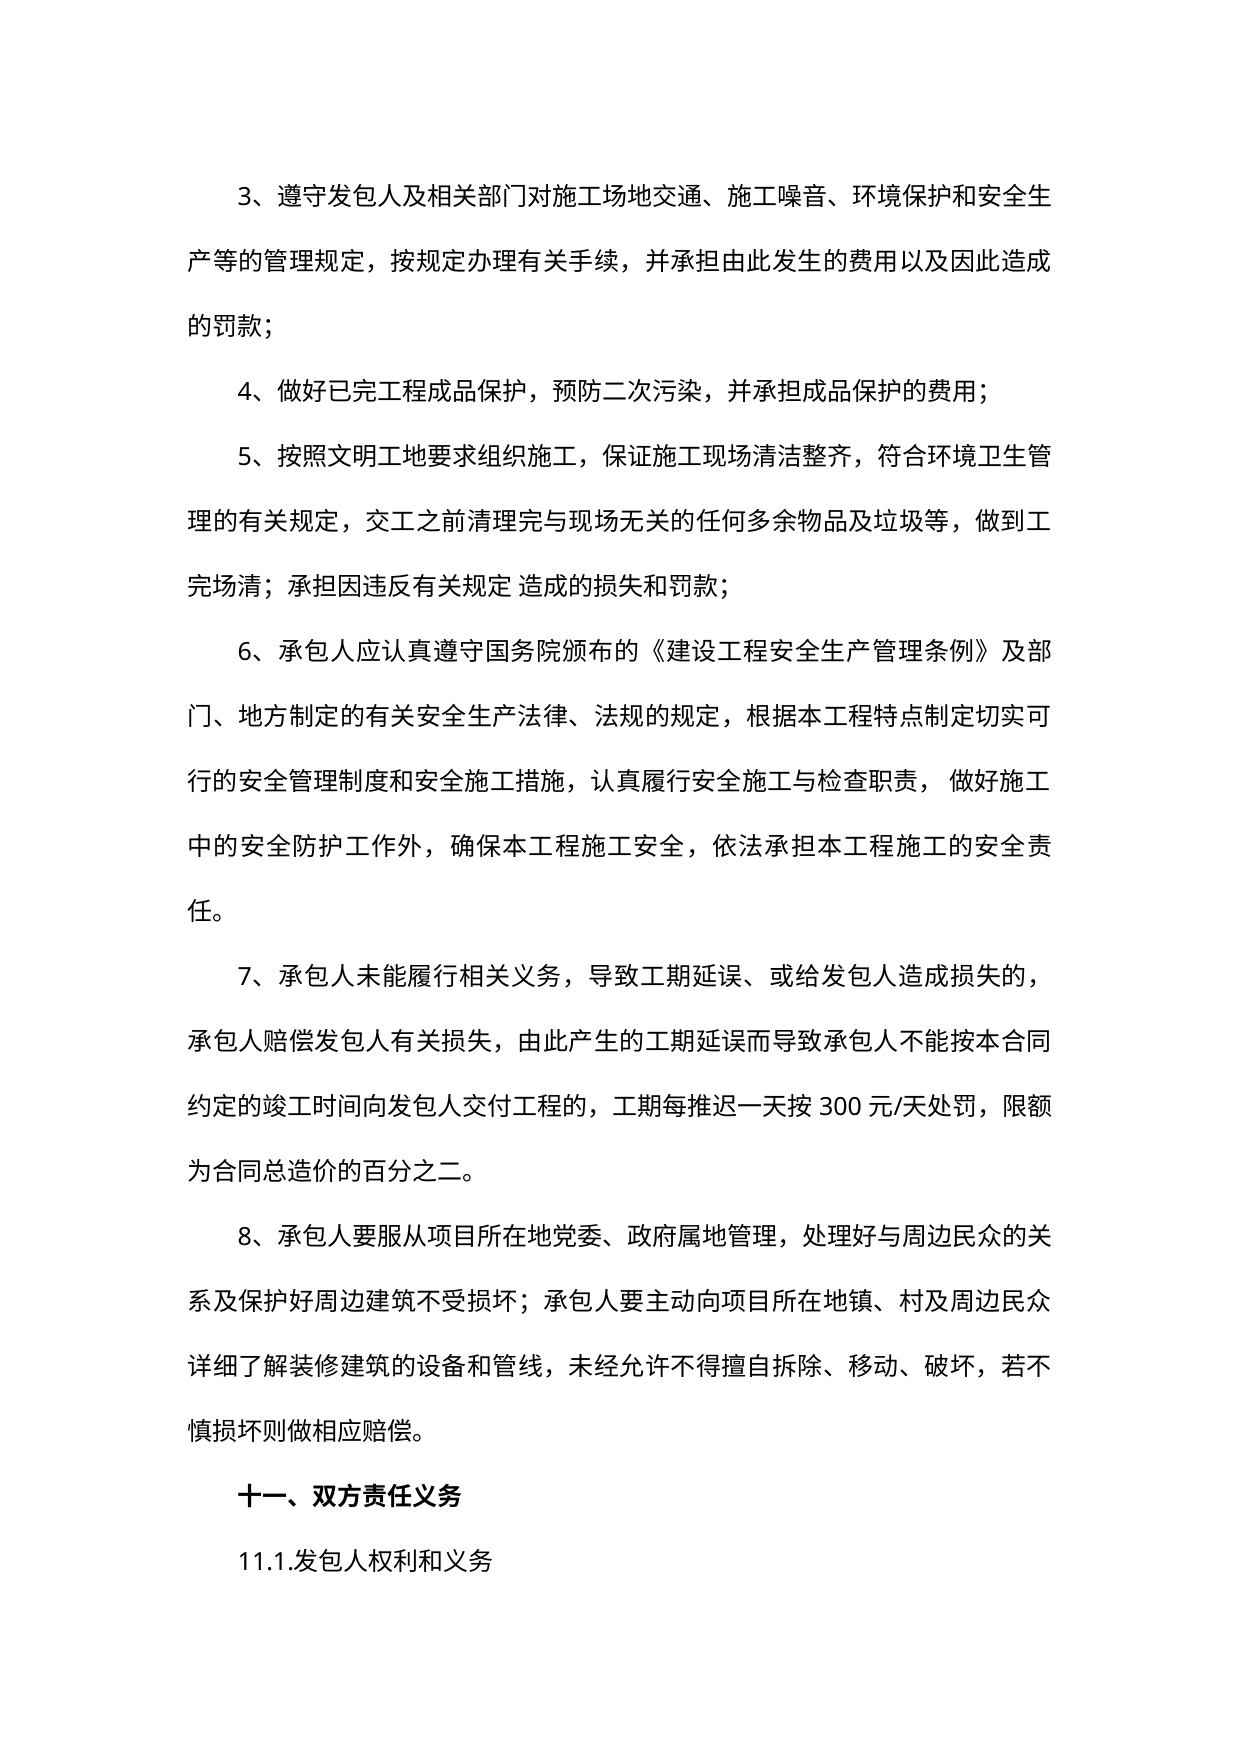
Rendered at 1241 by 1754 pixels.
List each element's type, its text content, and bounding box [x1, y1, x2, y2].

text 11.1.发包人权利和义务 [187, 1527, 1053, 1592]
text 7、承包人未能履行相关义务，导致工期延误、或给发包人造成损失的， 承包人赔偿发包人有关损失，由此产生的工期延误而导致承包人不能按本合同约定的竣工时间向发包人交付工程的，工期每推迟一天按 300 元/天处罚，限额为合同总造价的百分之二。 [187, 942, 1053, 1202]
text 8、承包人要服从项目所在地党委、政府属地管理，处理好与周边民众的关系及保护好周边建筑不受损坏；承包人要主动向项目所在地镇、村及周边民众详细了解装修建筑的设备和管线，未经允许不得擅自拆除、移动、破坏，若不慎损坏则做相应赔偿。 [187, 1202, 1053, 1462]
text 3、遵守发包人及相关部门对施工场地交通、施工噪音、环境保护和安全生产等的管理规定，按规定办理有关手续，并承担由此发生的费用以及因此造成的罚款； [187, 162, 1053, 357]
text 6、承包人应认真遵守国务院颁布的《建设工程安全生产管理条例》及部门、地方制定的有关安全生产法律、法规的规定，根据本工程特点制定切实可行的安全管理制度和安全施工措施，认真履行安全施工与检查职责， 做好施工中的安全防护工作外，确保本工程施工安全，依法承担本工程施工的安全责任。 [187, 617, 1053, 942]
text 十一、双方责任义务 [187, 1462, 1053, 1527]
text 4、做好已完工程成品保护，预防二次污染，并承担成品保护的费用； [187, 357, 1053, 422]
text 5、按照文明工地要求组织施工，保证施工现场清洁整齐，符合环境卫生管理的有关规定，交工之前清理完与现场无关的任何多余物品及垃圾等，做到工完场清；承担因违反有关规定 造成的损失和罚款； [187, 422, 1053, 617]
